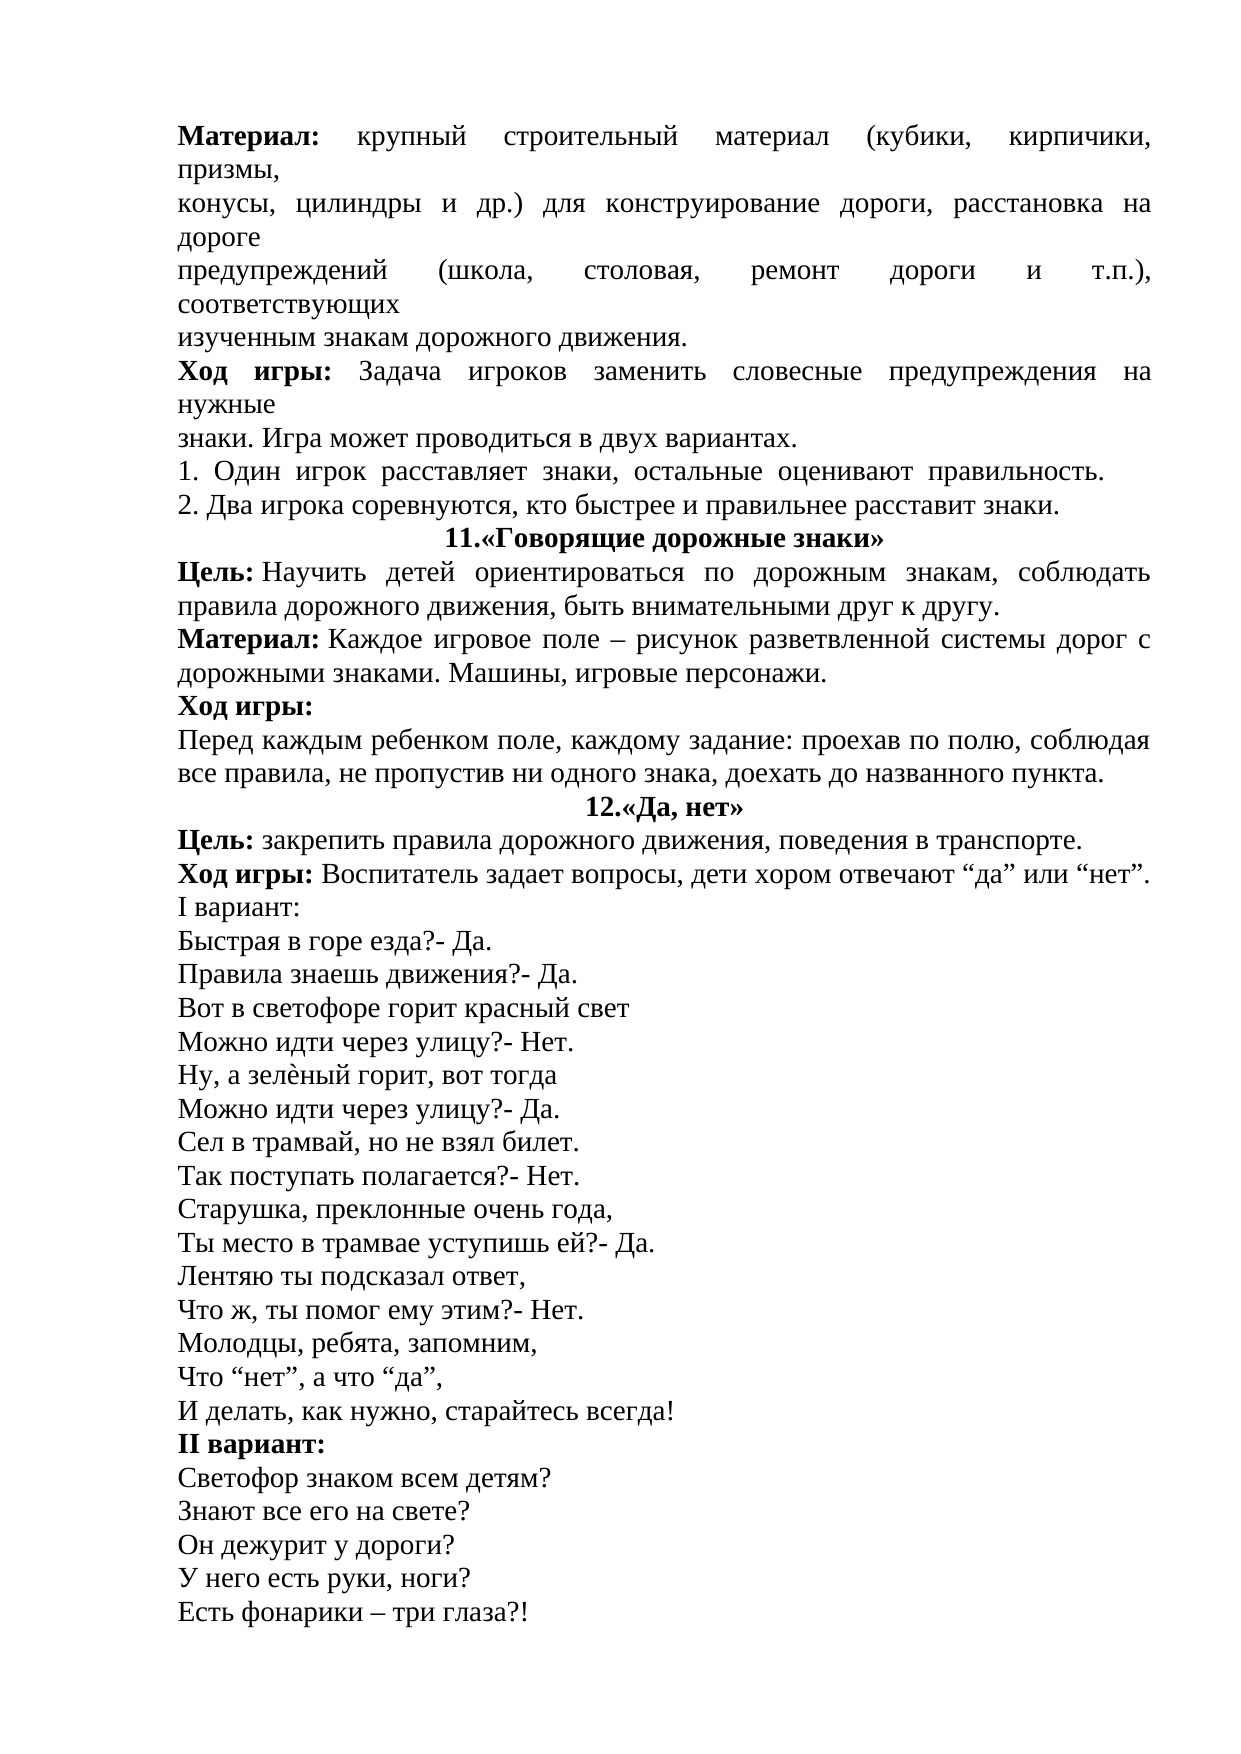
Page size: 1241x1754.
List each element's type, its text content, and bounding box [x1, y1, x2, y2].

text Светофор знаком всем детям? [177, 1460, 1152, 1493]
text Правила знаешь движения?- Да. [177, 957, 1152, 990]
text Старушка, преклонные очень года, [177, 1191, 1152, 1225]
text Знают все его на свете? [177, 1493, 1152, 1527]
text II вариант: [177, 1426, 1152, 1460]
text Быстрая в горе езда?- Да. [177, 923, 1152, 957]
text Вот в светофоре горит красный свет [177, 990, 1152, 1024]
text Лентяю ты подсказал ответ, [177, 1258, 1152, 1292]
text Есть фонарики – три глаза?! [177, 1594, 1152, 1627]
text Сел в трамвай, но не взял билет. [177, 1124, 1152, 1158]
text Перед каждым ребенком поле, каждому задание: проехав по полю, соблюдая все правила, не пропустив ни одного знака, доехать до названного пункта. [177, 722, 1152, 789]
text конусы, цилиндры и др.) для конструирование дороги, расстановка на дороге [177, 185, 1152, 252]
text знаки. Игра может проводиться в двух вариантах. [177, 420, 1152, 453]
text изученным знакам дорожного движения. [177, 319, 1152, 353]
text Так поступать полагается?- Нет. [177, 1158, 1152, 1191]
text Можно идти через улицу?- Нет. [177, 1024, 1152, 1057]
text предупреждений (школа, столовая, ремонт дороги и т.п.), соответствующих [177, 252, 1152, 319]
text Ты место в трамвае уступишь ей?- Да. [177, 1225, 1152, 1258]
text Что ж, ты помог ему этим?- Нет. [177, 1292, 1152, 1326]
text Можно идти через улицу?- Да. [177, 1091, 1152, 1124]
text Что “нет”, а что “да”, [177, 1359, 1152, 1393]
text 12.«Да, нет» [177, 789, 1152, 822]
text 1. Один игрок расставляет знаки, остальные оценивают правильность. [177, 453, 1152, 487]
text У него есть руки, ноги? [177, 1560, 1152, 1594]
text Ход игры: Воспитатель задает вопросы, дети хором отвечают “да” или “нет”. [177, 856, 1152, 889]
text I вариант: [177, 889, 1152, 923]
text Материал: крупный строительный материал (кубики, кирпичики, призмы, [177, 118, 1152, 185]
text Цель: закрепить правила дорожного движения, поведения в транспорте. [177, 822, 1152, 856]
text И делать, как нужно, старайтесь всегда! [177, 1393, 1152, 1426]
text Он дежурит у дороги? [177, 1527, 1152, 1560]
text 2. Два игрока соревнуются, кто быстрее и правильнее расставит знаки. [177, 487, 1152, 521]
text Материал: Каждое игровое поле – рисунок разветвленной системы дорог с дорожными знаками. Машины, игровые персонажи. [177, 621, 1152, 688]
text Ну, а зелѐный горит, вот тогда [177, 1057, 1152, 1091]
text Молодцы, ребята, запомним, [177, 1326, 1152, 1359]
text 11.«Говорящие дорожные знаки» [177, 521, 1152, 554]
text Ход игры: Задача игроков заменить словесные предупреждения на нужные [177, 353, 1152, 420]
text Ход игры: [177, 688, 1152, 722]
text Цель: Научить детей ориентироваться по дорожным знакам, соблюдать правила дорожного движения, быть внимательными друг к другу. [177, 554, 1152, 621]
